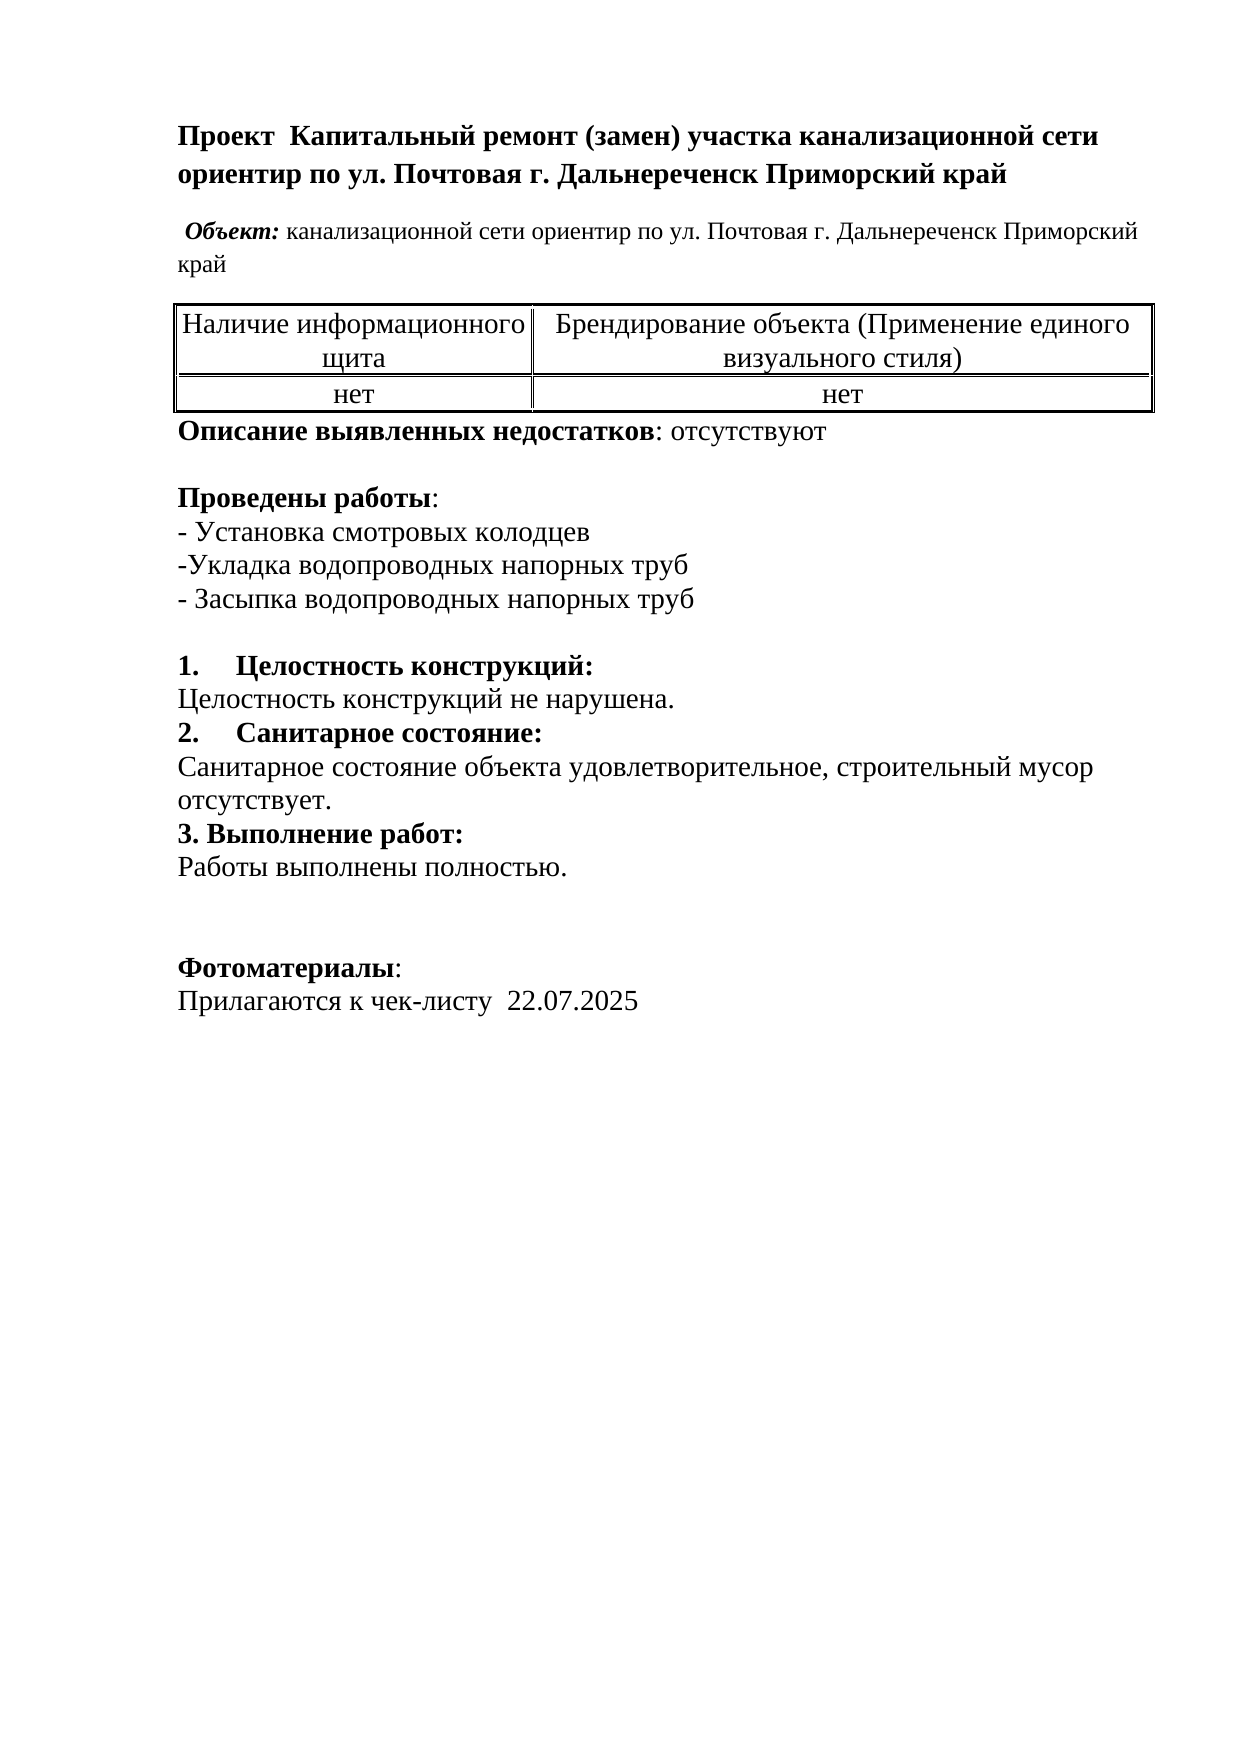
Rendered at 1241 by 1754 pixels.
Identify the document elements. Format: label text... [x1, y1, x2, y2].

text Проведены работы: [177, 480, 1152, 514]
table_cell нет [533, 373, 1152, 410]
text Целостность конструкций не нарушена. [177, 682, 1152, 715]
text Фотоматериалы: [177, 950, 1152, 983]
text -Укладка водопроводных напорных труб [177, 547, 1152, 581]
text Объект: канализационной сети ориентир по ул. Почтовая г. Дальнереченск Приморский край [177, 216, 1152, 278]
text 2. Санитарное состояние: [177, 715, 1152, 749]
text - Засыпка водопроводных напорных труб [177, 581, 1152, 614]
text 3. Выполнение работ: [177, 816, 1152, 849]
table_header Наличие информационного щита [177, 306, 532, 373]
text Санитарное состояние объекта удовлетворительное, строительный мусор отсутствует. [177, 749, 1152, 816]
text Проект Капитальный ремонт (замен) участка канализационной сети ориентир по ул. Почтовая г. Дальнереченск Приморский край [177, 118, 1152, 190]
text 1. Целостность конструкций: [177, 648, 1152, 682]
table_cell нет [177, 373, 532, 410]
text Работы выполнены полностью. [177, 849, 1152, 883]
text Описание выявленных недостатков: отсутствуют [177, 413, 1152, 447]
text Прилагаются к чек-листу 22.07.2025 [177, 983, 1152, 1017]
text - Установка смотровых колодцев [177, 514, 1152, 547]
table_header Брендирование объекта (Применение единого визуального стиля) [533, 306, 1151, 373]
